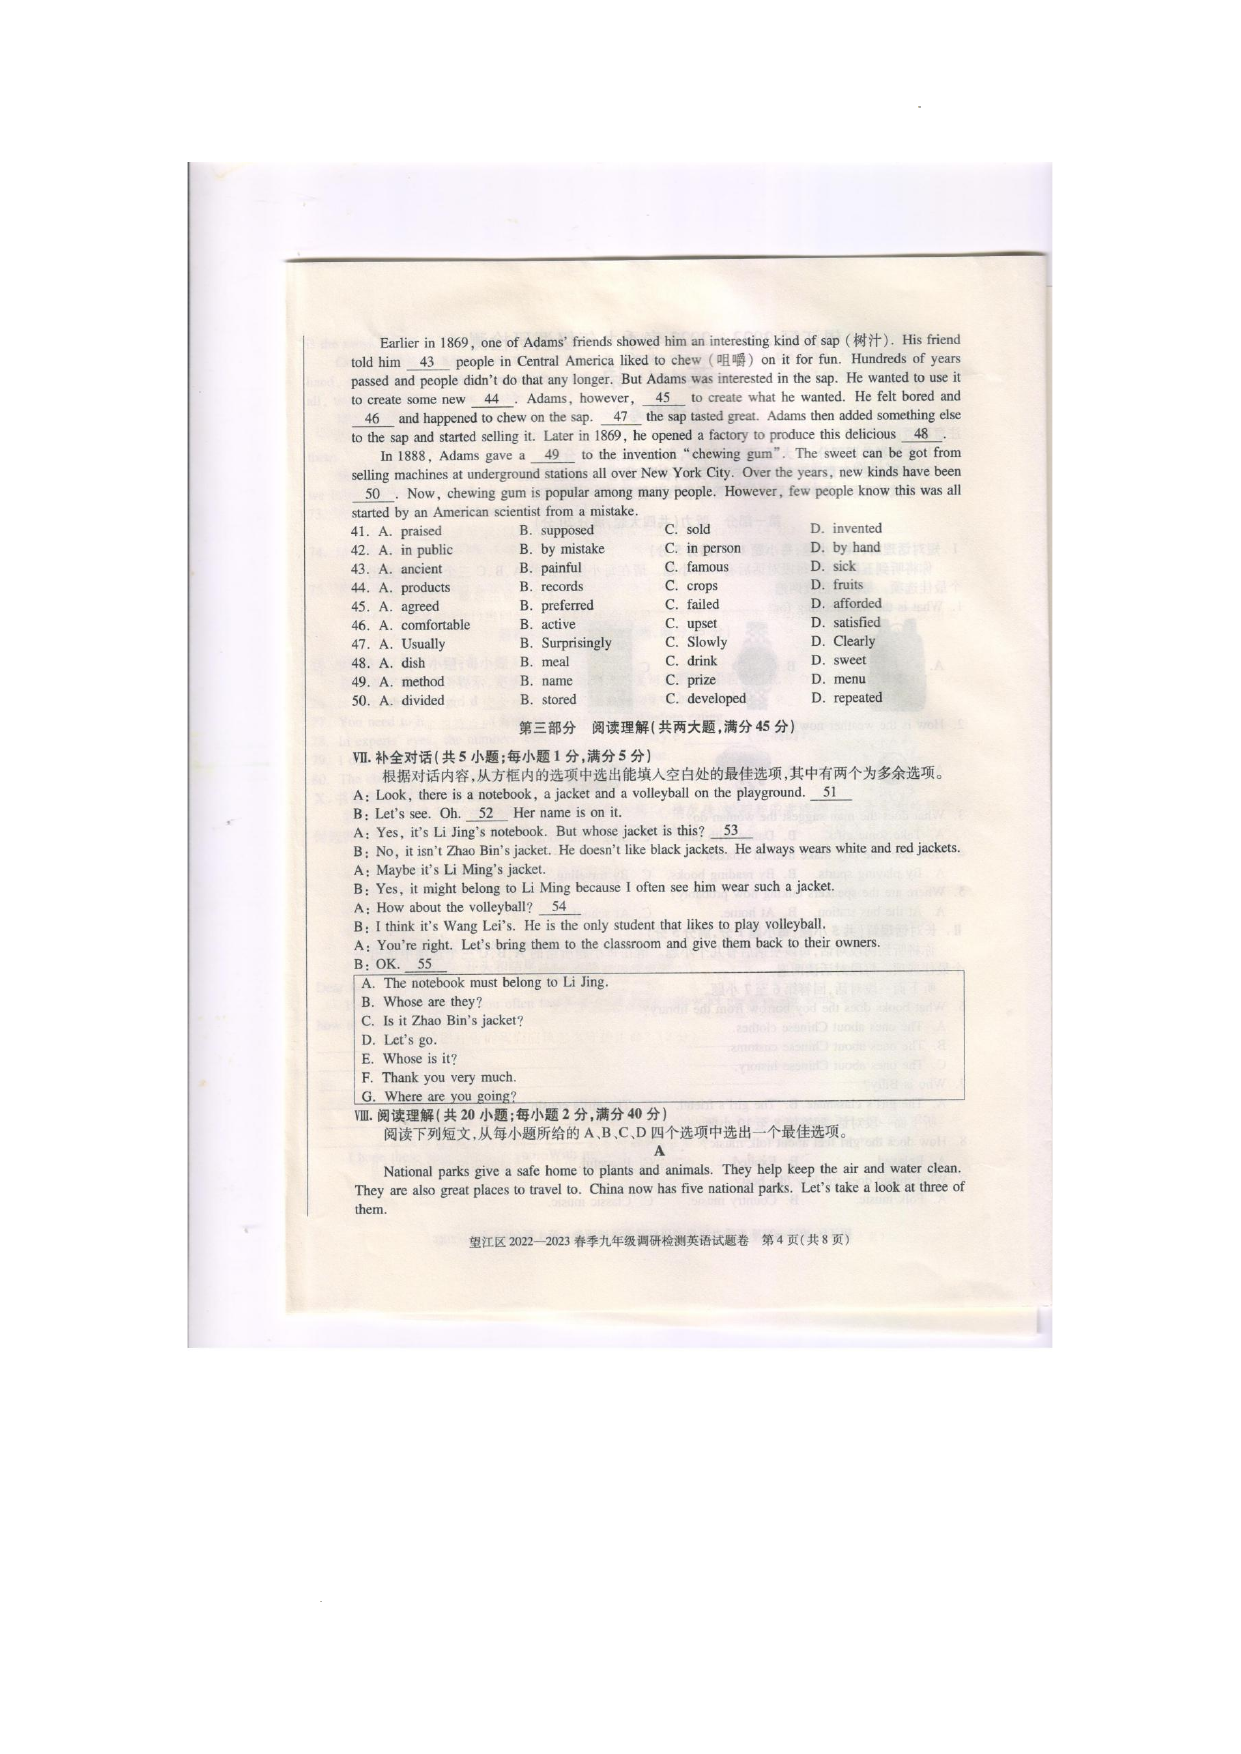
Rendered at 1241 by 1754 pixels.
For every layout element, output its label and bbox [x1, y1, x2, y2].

picture [187, 162, 1053, 1362]
